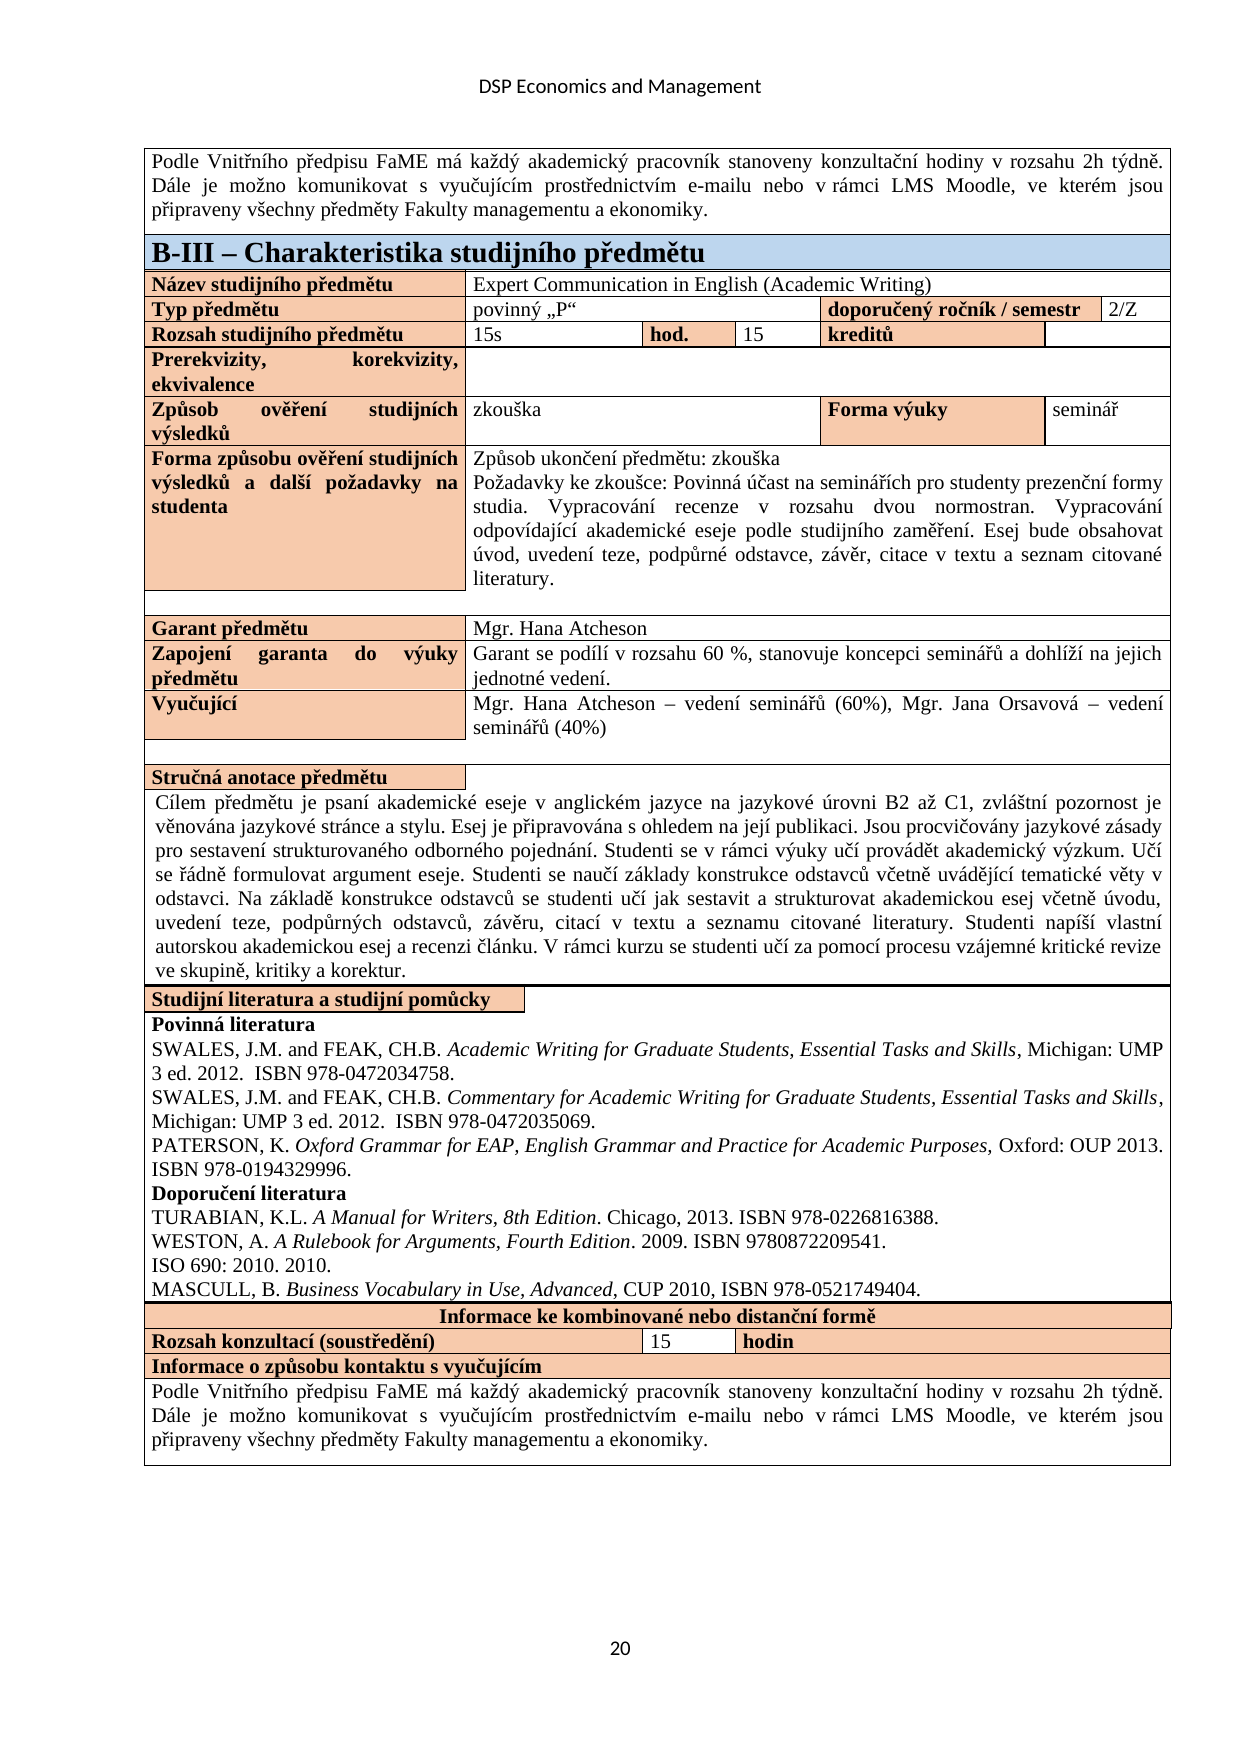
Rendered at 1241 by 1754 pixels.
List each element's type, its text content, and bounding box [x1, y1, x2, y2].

table_cell zkouška [466, 397, 820, 445]
table_cell 2/Z [1102, 297, 1170, 321]
table_cell Mgr. Hana Atcheson [466, 616, 1170, 640]
table_cell B-III – Charakteristika studijního předmětu [145, 235, 1170, 269]
table_cell Cílem předmětu je psaní akademické eseje v anglickém jazyce na jazykové úrovni B2 až C1, zvláštní pozornost je věnována jazykové stránce a stylu. Esej je připravována s ohledem na její publikaci. Jsou procvičovány jazykové zásady pro sestavení strukturovaného odborného pojednání. Studenti se v rámci výuky učí provádět akademický výzkum. Učí se řádně formulovat argument eseje. Studenti se naučí základy konstrukce odstavců včetně uvádějící tematické věty v odstavci. Na základě konstrukce odstavců se studenti učí jak sestavit a strukturovat akademickou esej včetně úvodu, uvedení teze, podpůrných odstavců, závěru, citací v textu a seznamu citované literatury. Studenti napíší vlastní autorskou akademickou esej a recenzi článku. V rámci kurzu se studenti učí za pomocí procesu vzájemné kritické revize ve skupině, kritiky a korektur. [145, 789, 1170, 984]
table_cell Typ předmětu [145, 297, 465, 321]
table_cell 15s [466, 322, 642, 346]
table_cell Podle Vnitřního předpisu FaME má každý akademický pracovník stanoveny konzultační hodiny v rozsahu 2h týdně. Dále je možno komunikovat s vyučujícím prostřednictvím e-mailu nebo v rámci LMS Moodle, ve kterém jsou připraveny všechny předměty Fakulty managementu a ekonomiky. [145, 1379, 1170, 1465]
table_cell [525, 987, 1170, 1011]
table_cell Garant předmětu [145, 616, 465, 640]
table_cell Prerekvizity, korekvizity, ekvivalence [145, 348, 465, 396]
table_cell povinný „P“ [466, 297, 820, 321]
table_cell hodin [736, 1329, 1170, 1353]
table_cell [466, 348, 1170, 396]
table_cell Způsob ověření studijních výsledků [145, 397, 465, 445]
table_cell [466, 765, 1170, 789]
table_cell Název studijního předmětu [145, 272, 465, 296]
table_cell kreditů [821, 322, 1044, 346]
table_cell doporučený ročník / semestr [821, 297, 1101, 321]
table_cell [145, 590, 1170, 615]
table_cell [145, 739, 1170, 764]
table_cell [1046, 322, 1170, 346]
table_cell Rozsah konzultací (soustředění) [145, 1329, 642, 1353]
table_cell Zapojení garanta do výuky předmětu [145, 641, 465, 689]
table_cell 15 [736, 322, 820, 346]
table_cell Stručná anotace předmětu [145, 765, 465, 789]
table_cell Studijní literatura a studijní pomůcky [145, 987, 524, 1011]
table_cell Informace ke kombinované nebo distanční formě [145, 1304, 1171, 1328]
table_cell Mgr. Hana Atcheson – vedení seminářů (60%), Mgr. Jana Orsavová – vedení seminářů (40%) [466, 691, 1170, 739]
table_cell Expert Communication in English (Academic Writing) [466, 272, 1170, 296]
table_cell Garant se podílí v rozsahu 60 %, stanovuje koncepci seminářů a dohlíží na jejich jednotné vedení. [466, 641, 1170, 689]
table_cell Informace o způsobu kontaktu s vyučujícím [145, 1354, 1170, 1378]
table_cell Vyučující [145, 691, 465, 739]
table_cell Způsob ukončení předmětu: zkouška Požadavky ke zkoušce: Povinná účast na seminářích pro studenty prezenční formy studia. Vypracování recenze v rozsahu dvou normostran. Vypracování odpovídající akademické eseje podle studijního zaměření. Esej bude obsahovat úvod, uvedení teze, podpůrné odstavce, závěr, citace v textu a seznam citované literatury. [466, 446, 1170, 590]
table_cell Podle Vnitřního předpisu FaME má každý akademický pracovník stanoveny konzultační hodiny v rozsahu 2h týdně. Dále je možno komunikovat s vyučujícím prostřednictvím e-mailu nebo v rámci LMS Moodle, ve kterém jsou připraveny všechny předměty Fakulty managementu a ekonomiky. [145, 149, 1170, 234]
table_cell Rozsah studijního předmětu [145, 322, 465, 346]
table_cell 15 [643, 1329, 735, 1353]
table_cell Forma způsobu ověření studijních výsledků a další požadavky na studenta [145, 446, 465, 590]
table_cell Forma výuky [821, 397, 1044, 445]
table_cell Povinná literatura SWALES, J.M. and FEAK, CH.B. Academic Writing for Graduate Students, Essential Tasks and Skills, Michigan: UMP 3 ed. 2012. ISBN 978-0472034758. SWALES, J.M. and FEAK, CH.B. Commentary for Academic Writing for Graduate Students, Essential Tasks and Skills, Michigan: UMP 3 ed. 2012. ISBN 978-0472035069. PATERSON, K. Oxford Grammar for EAP, English Grammar and Practice for Academic Purposes, Oxford: OUP 2013. ISBN 978-0194329996. Doporučení literatura TURABIAN, K.L. A Manual for Writers, 8th Edition. Chicago, 2013. ISBN 978-0226816388. WESTON, A. A Rulebook for Arguments, Fourth Edition. 2009. ISBN 9780872209541. ISO 690: 2010. 2010. MASCULL, B. Business Vocabulary in Use, Advanced, CUP 2010, ISBN 978-0521749404. [145, 1011, 1170, 1301]
table_cell hod. [643, 322, 735, 346]
table_cell seminář [1046, 397, 1170, 445]
